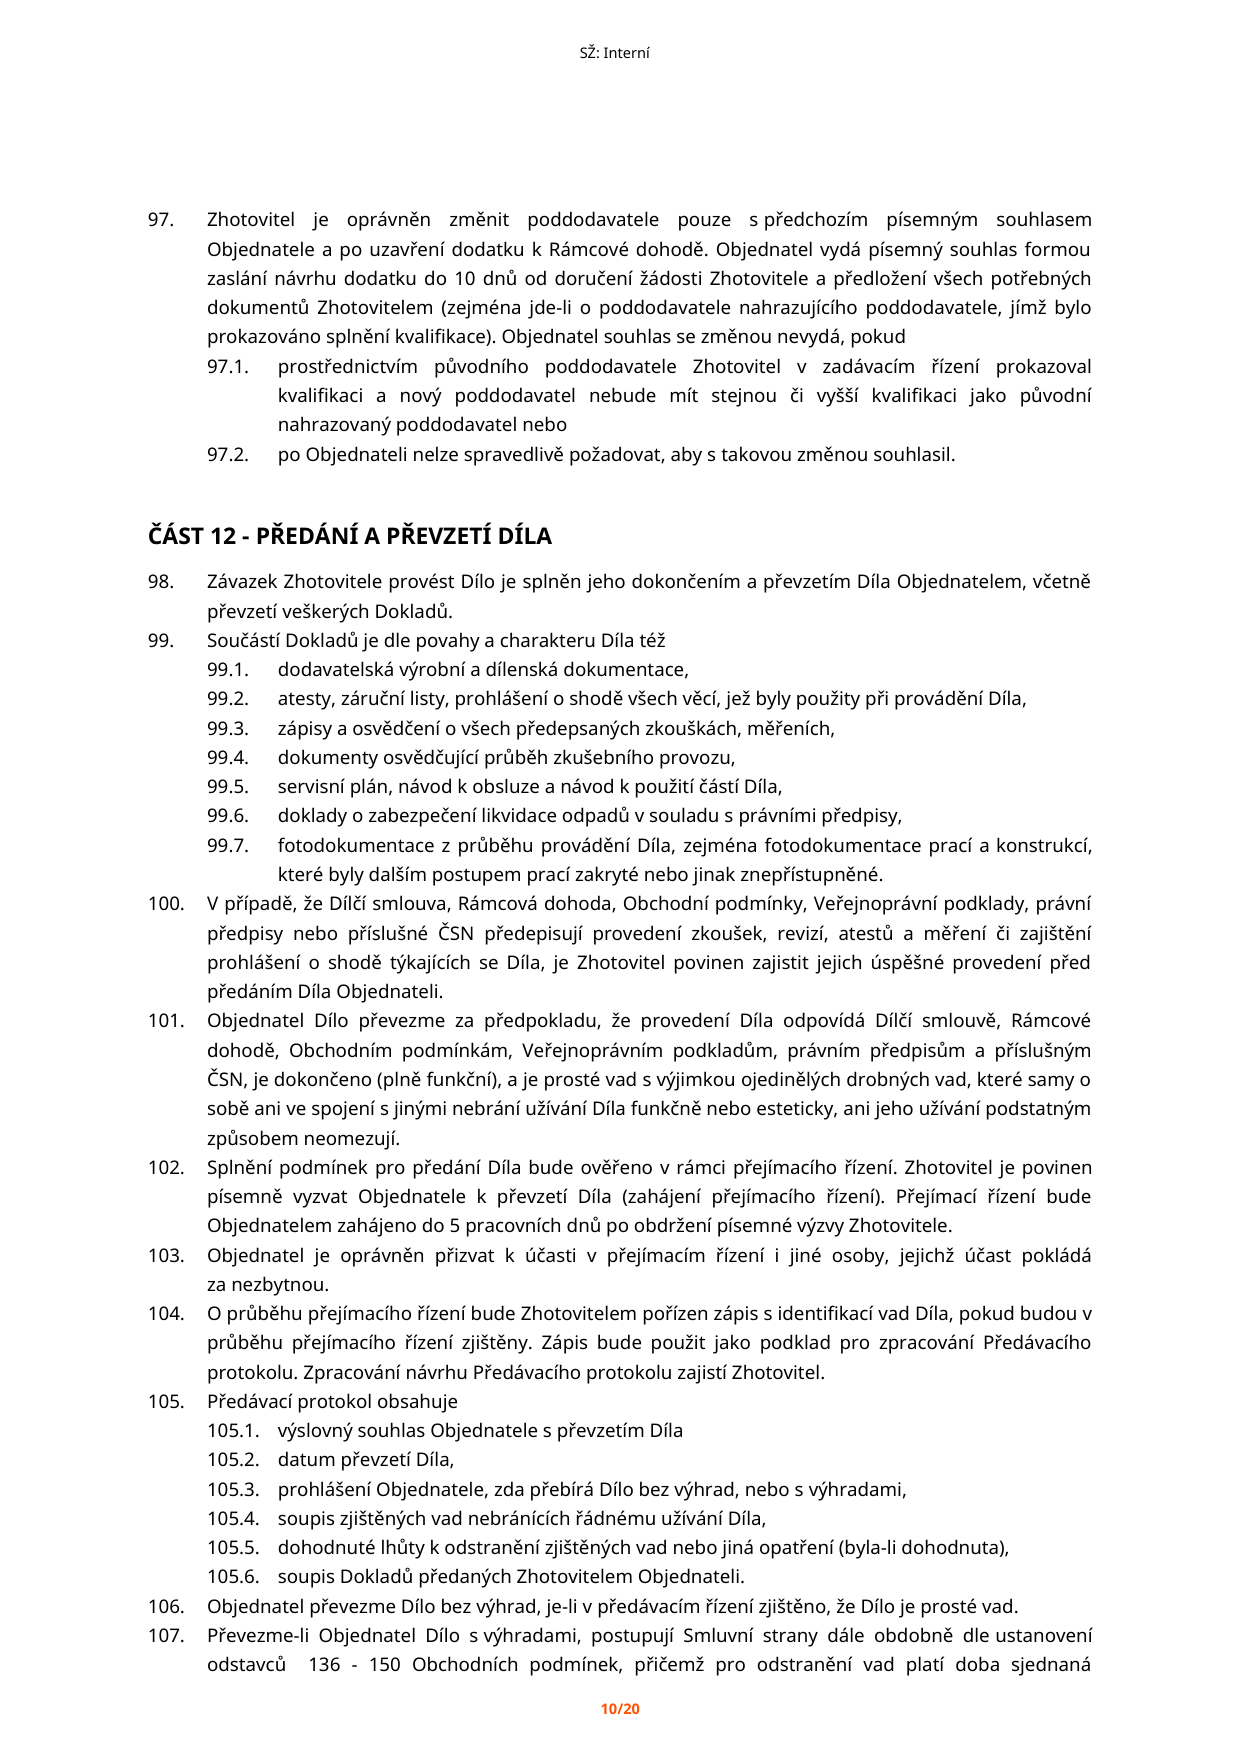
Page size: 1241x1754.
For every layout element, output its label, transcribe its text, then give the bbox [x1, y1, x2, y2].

list po Objednateli nelze spravedlivě požadovat, aby s takovou změnou souhlasil. [207, 441, 1092, 466]
list zápisy a osvědčení o všech předepsaných zkouškách, měřeních, [207, 715, 1092, 741]
list fotodokumentace z průběhu provádění Díla, zejména fotodokumentace prací a konstrukcí, které byly dalším postupem prací zakryté nebo jinak znepřístupněné. [207, 832, 1092, 887]
list doklady o zabezpečení likvidace odpadů v souladu s právními předpisy, [207, 803, 1092, 828]
list soupis Dokladů předaných Zhotovitelem Objednateli. [207, 1564, 1092, 1589]
subtitle PŘEDÁNÍ A PŘEVZETÍ DÍLA [148, 520, 1092, 551]
list Objednatel převezme Dílo bez výhrad, je-li v předávacím řízení zjištěno, že Dílo je prosté vad. [148, 1593, 1092, 1619]
list Objednatel Dílo převezme za předpokladu, že provedení Díla odpovídá Dílčí smlouvě, Rámcové dohodě, Obchodním podmínkám, Veřejnoprávním podkladům, právním předpisům a příslušným ČSN, je dokončeno (plně funkční), a je prosté vad s výjimkou ojedinělých drobných vad, které samy o sobě ani ve spojení s jinými nebrání užívání Díla funkčně nebo esteticky, ani jeho užívání podstatným způsobem neomezují. [148, 1008, 1092, 1150]
list datum převzetí Díla, [207, 1447, 1092, 1472]
list Součástí Dokladů je dle povahy a charakteru Díla též [148, 627, 1092, 653]
list Závazek Zhotovitele provést Dílo je splněn jeho dokončením a převzetím Díla Objednatelem, včetně převzetí veškerých Dokladů. [148, 569, 1092, 623]
list Zhotovitel je oprávněn změnit poddodavatele pouze s předchozím písemným souhlasem Objednatele a po uzavření dodatku k Rámcové dohodě. Objednatel vydá písemný souhlas formou zaslání návrhu dodatku do 10 dnů od doručení žádosti Zhotovitele a předložení všech potřebných dokumentů Zhotovitelem (zejména jde-li o poddodavatele nahrazujícího poddodavatele, jímž bylo prokazováno splnění kvalifikace). Objednatel souhlas se změnou nevydá, pokud [148, 207, 1092, 349]
list Splnění podmínek pro předání Díla bude ověřeno v rámci přejímacího řízení. Zhotovitel je povinen písemně vyzvat Objednatele k převzetí Díla (zahájení přejímacího řízení). Přejímací řízení bude Objednatelem zahájeno do 5 pracovních dnů po obdržení písemné výzvy Zhotovitele. [148, 1154, 1092, 1238]
list dodavatelská výrobní a dílenská dokumentace, [207, 656, 1092, 682]
list V případě, že Dílčí smlouva, Rámcová dohoda, Obchodní podmínky, Veřejnoprávní podklady, právní předpisy nebo příslušné ČSN předepisují provedení zkoušek, revizí, atestů a měření či zajištění prohlášení o shodě týkajících se Díla, je Zhotovitel povinen zajistit jejich úspěšné provedení před předáním Díla Objednateli. [148, 891, 1092, 1004]
list O průběhu přejímacího řízení bude Zhotovitelem pořízen zápis s identifikací vad Díla, pokud budou v průběhu přejímacího řízení zjištěny. Zápis bude použit jako podklad pro zpracování Předávacího protokolu. Zpracování návrhu Předávacího protokolu zajistí Zhotovitel. [148, 1300, 1092, 1384]
list dokumenty osvědčující průběh zkušebního provozu, [207, 744, 1092, 770]
list soupis zjištěných vad nebránících řádnému užívání Díla, [207, 1505, 1092, 1531]
list dohodnuté lhůty k odstranění zjištěných vad nebo jiná opatření (byla-li dohodnuta), [207, 1534, 1092, 1560]
list atesty, záruční listy, prohlášení o shodě všech věcí, jež byly použity při provádění Díla, [207, 686, 1092, 711]
list prostřednictvím původního poddodavatele Zhotovitel v zadávacím řízení prokazoval kvalifikaci a nový poddodavatel nebude mít stejnou či vyšší kvalifikaci jako původní nahrazovaný poddodavatel nebo [207, 353, 1092, 437]
list výslovný souhlas Objednatele s převzetím Díla [207, 1417, 1092, 1443]
list servisní plán, návod k obsluze a návod k použití částí Díla, [207, 773, 1092, 799]
list prohlášení Objednatele, zda přebírá Dílo bez výhrad, nebo s výhradami, [207, 1476, 1092, 1502]
list Objednatel je oprávněn přizvat k účasti v přejímacím řízení i jiné osoby, jejichž účast pokládá za nezbytnou. [148, 1242, 1092, 1297]
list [148, 1622, 1092, 1677]
list Předávací protokol obsahuje [148, 1388, 1092, 1414]
